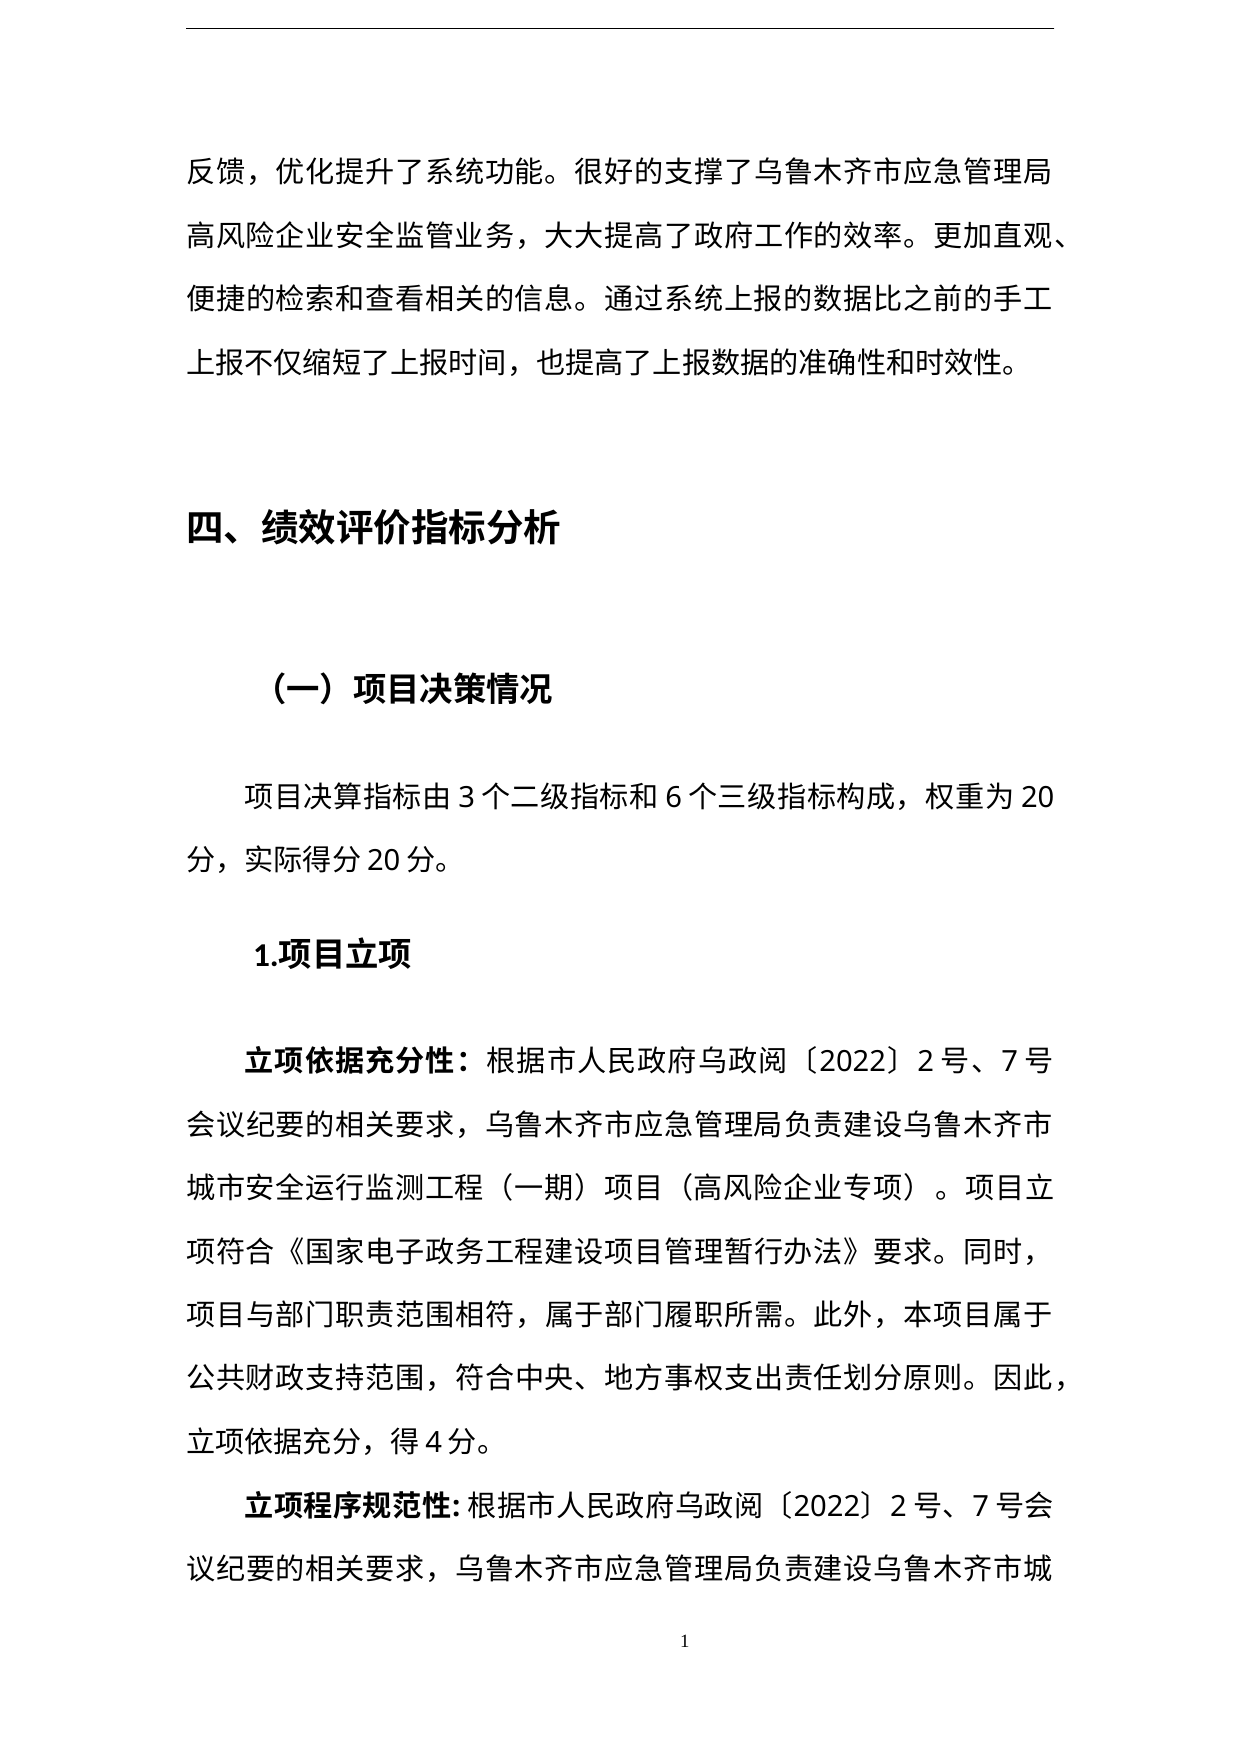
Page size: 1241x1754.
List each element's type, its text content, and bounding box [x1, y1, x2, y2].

subtitle （一）项目决策情况 [186, 663, 1054, 711]
text 立项依据充分性：根据市人民政府乌政阅〔2022〕2号、7号会议纪要的相关要求，乌鲁木齐市应急管理局负责建设乌鲁木齐市城市安全运行监测工程（一期）项目（高风险企业专项）。项目立项符合《国家电子政务工程建设项目管理暂行办法》要求。同时，项目与部门职责范围相符，属于部门履职所需。此外，本项目属于公共财政支持范围，符合中央、地方事权支出责任划分原则。因此，立项依据充分，得4分。 [186, 1038, 1054, 1461]
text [186, 149, 1054, 382]
subtitle 四、绩效评价指标分析 [186, 498, 1054, 552]
subtitle 1.项目立项 [186, 927, 1054, 976]
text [186, 1482, 1054, 1588]
text 项目决算指标由3个二级指标和6个三级指标构成，权重为20分，实际得分20分。 [186, 773, 1054, 879]
